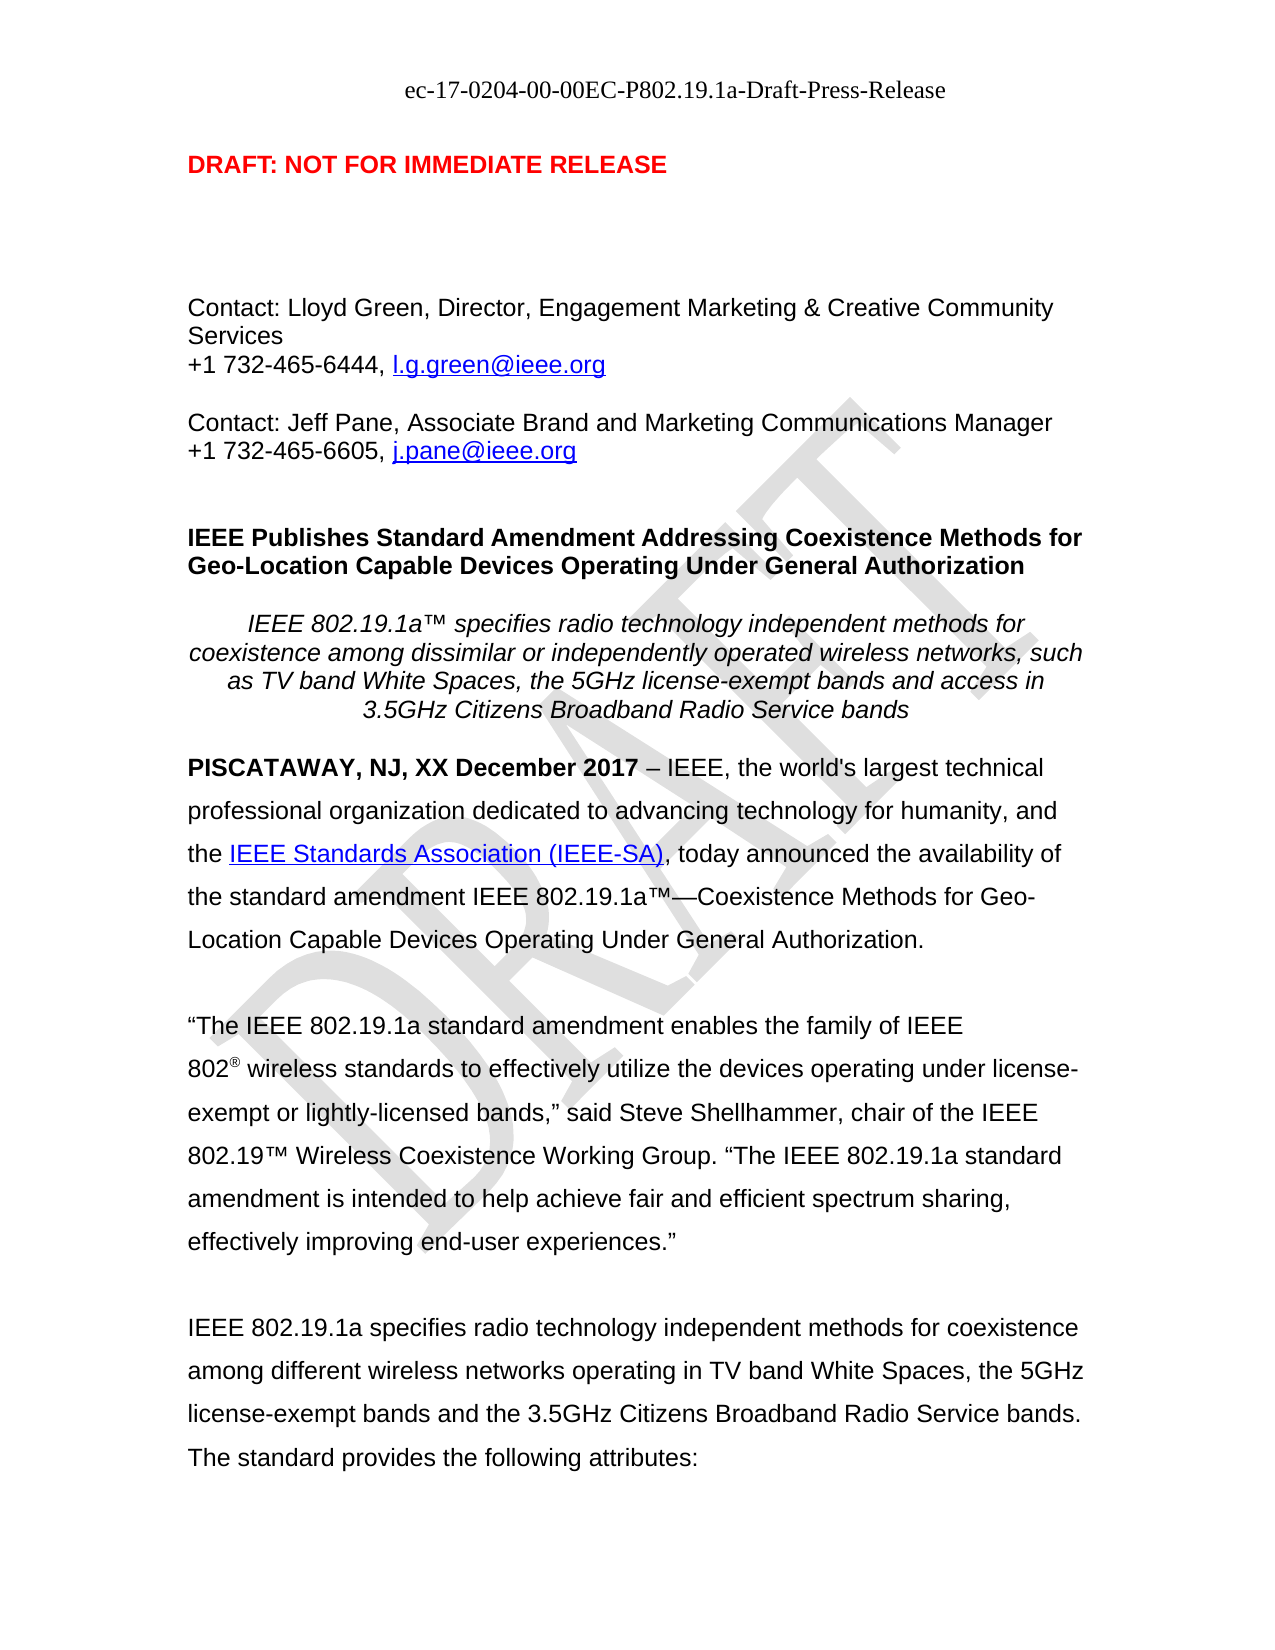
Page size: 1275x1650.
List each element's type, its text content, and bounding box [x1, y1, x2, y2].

text Contact: Lloyd Green, Director, Engagement Marketing & Creative Community Services [187, 292, 1087, 350]
text PISCATAWAY, NJ, XX December 2017 – IEEE, the world's largest technical professional organization dedicated to advancing technology for humanity, and the IEEE Standards Association (IEEE-SA), today announced the availability of the standard amendment IEEE 802.19.1a™—Coexistence Methods for Geo-Location Capable Devices Operating Under General Authorization. [187, 752, 1087, 954]
text Contact: Jeff Pane, Associate Brand and Marketing Communications Manager [187, 407, 1087, 436]
subtitle DRAFT: NOT FOR IMMEDIATE RELEASE [187, 150, 1087, 179]
text +1 732-465-6444, l.g.green@ieee.org [187, 350, 1087, 379]
text IEEE 802.19.1a specifies radio technology independent methods for coexistence among different wireless networks operating in TV band White Spaces, the 5GHz license-exempt bands and the 3.5GHz Citizens Broadband Radio Service bands. The standard provides the following attributes: [187, 1313, 1087, 1471]
text IEEE Publishes Standard Amendment Addressing Coexistence Methods for Geo-Location Capable Devices Operating Under General Authorization [187, 522, 1087, 580]
text “The IEEE 802.19.1a standard amendment enables the family of IEEE 802® wireless standards to effectively utilize the devices operating under license-exempt or lightly-licensed bands,” said Steve Shellhammer, chair of the IEEE 802.19™ Wireless Coexistence Working Group. “The IEEE 802.19.1a standard amendment is intended to help achieve fair and efficient spectrum sharing, effectively improving end-user experiences.” [187, 1011, 1087, 1256]
text IEEE 802.19.1a™ specifies radio technology independent methods for coexistence among dissimilar or independently operated wireless networks, such as TV band White Spaces, the 5GHz license-exempt bands and access in 3.5GHz Citizens Broadband Radio Service bands [187, 609, 1087, 724]
text +1 732-465-6605, j.pane@ieee.org [187, 436, 1087, 465]
